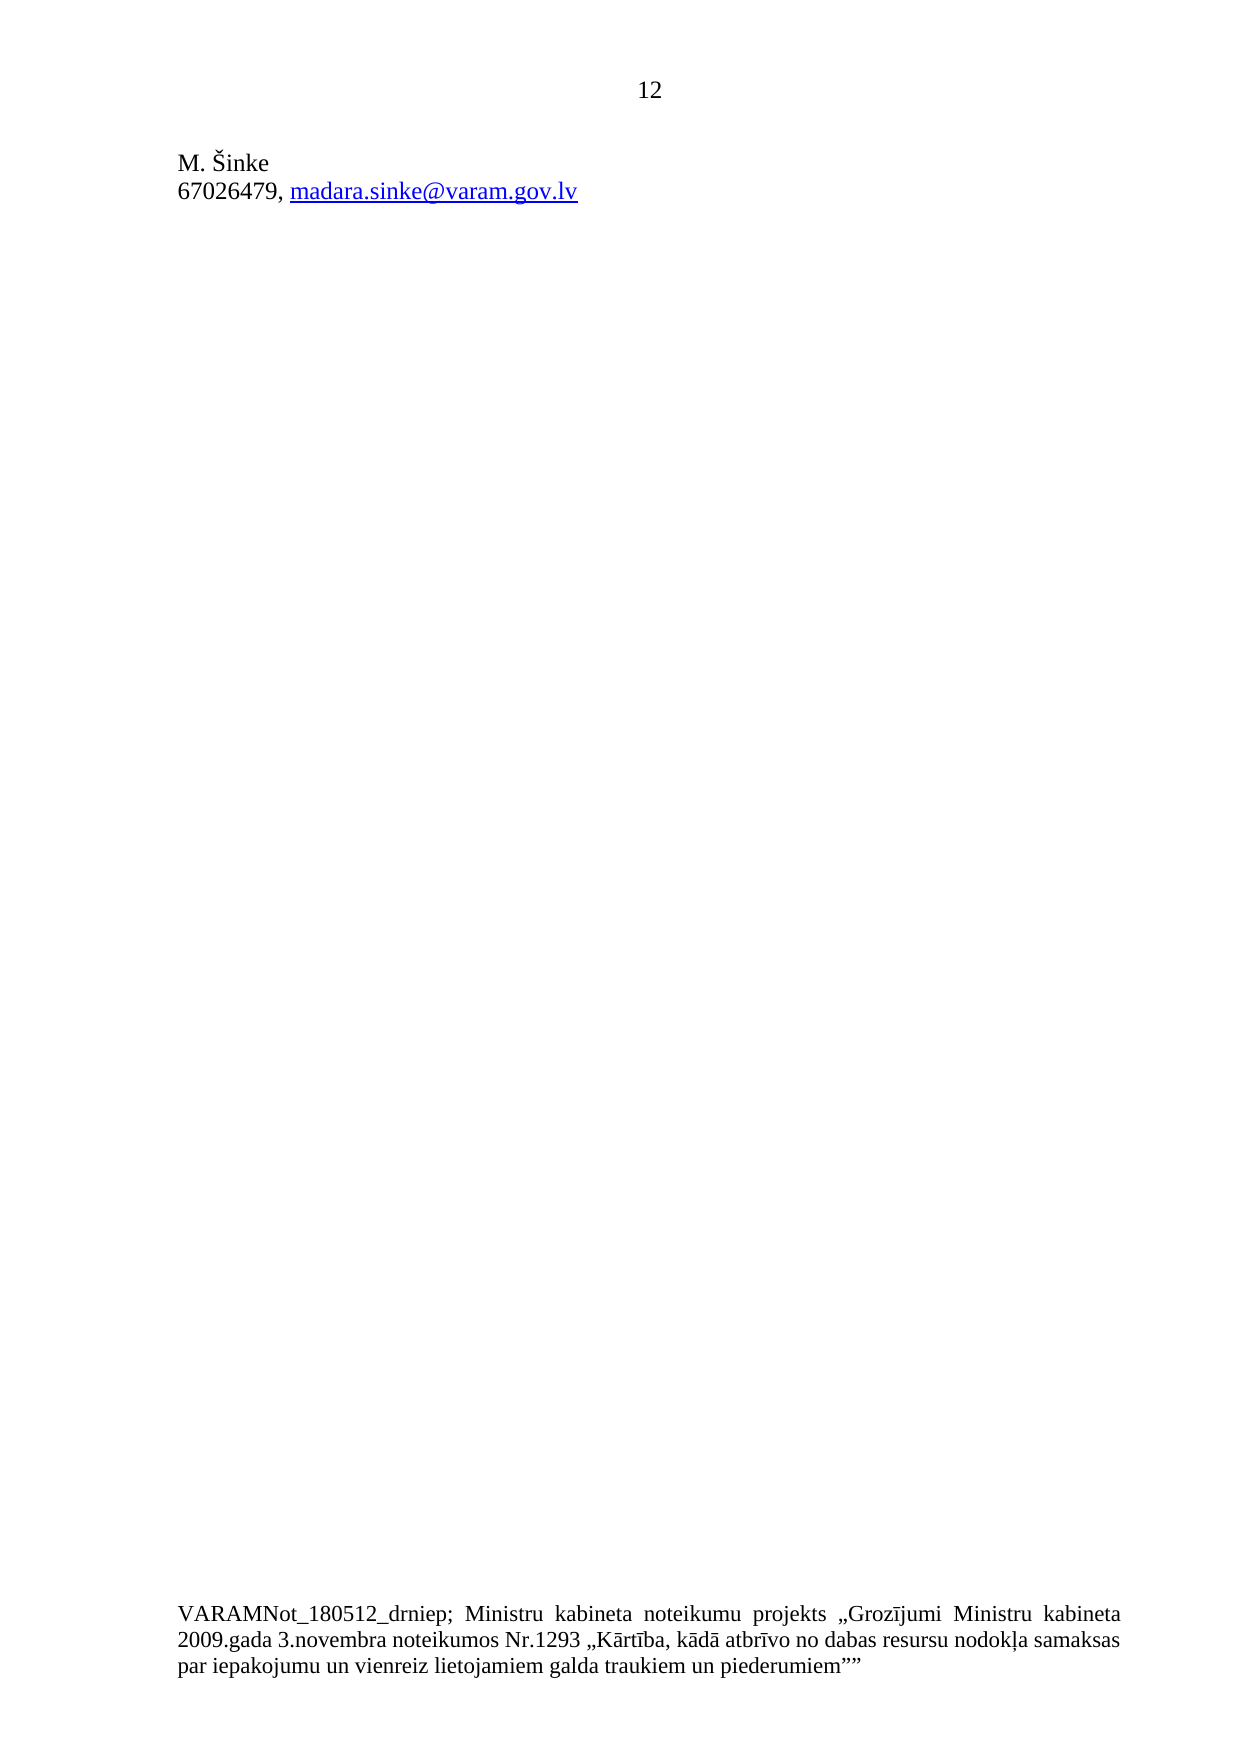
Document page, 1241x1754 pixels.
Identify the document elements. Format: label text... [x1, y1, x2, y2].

text 67026479, madara.sinke@varam.gov.lv [177, 176, 1122, 205]
text M. Šinke [177, 148, 1122, 176]
